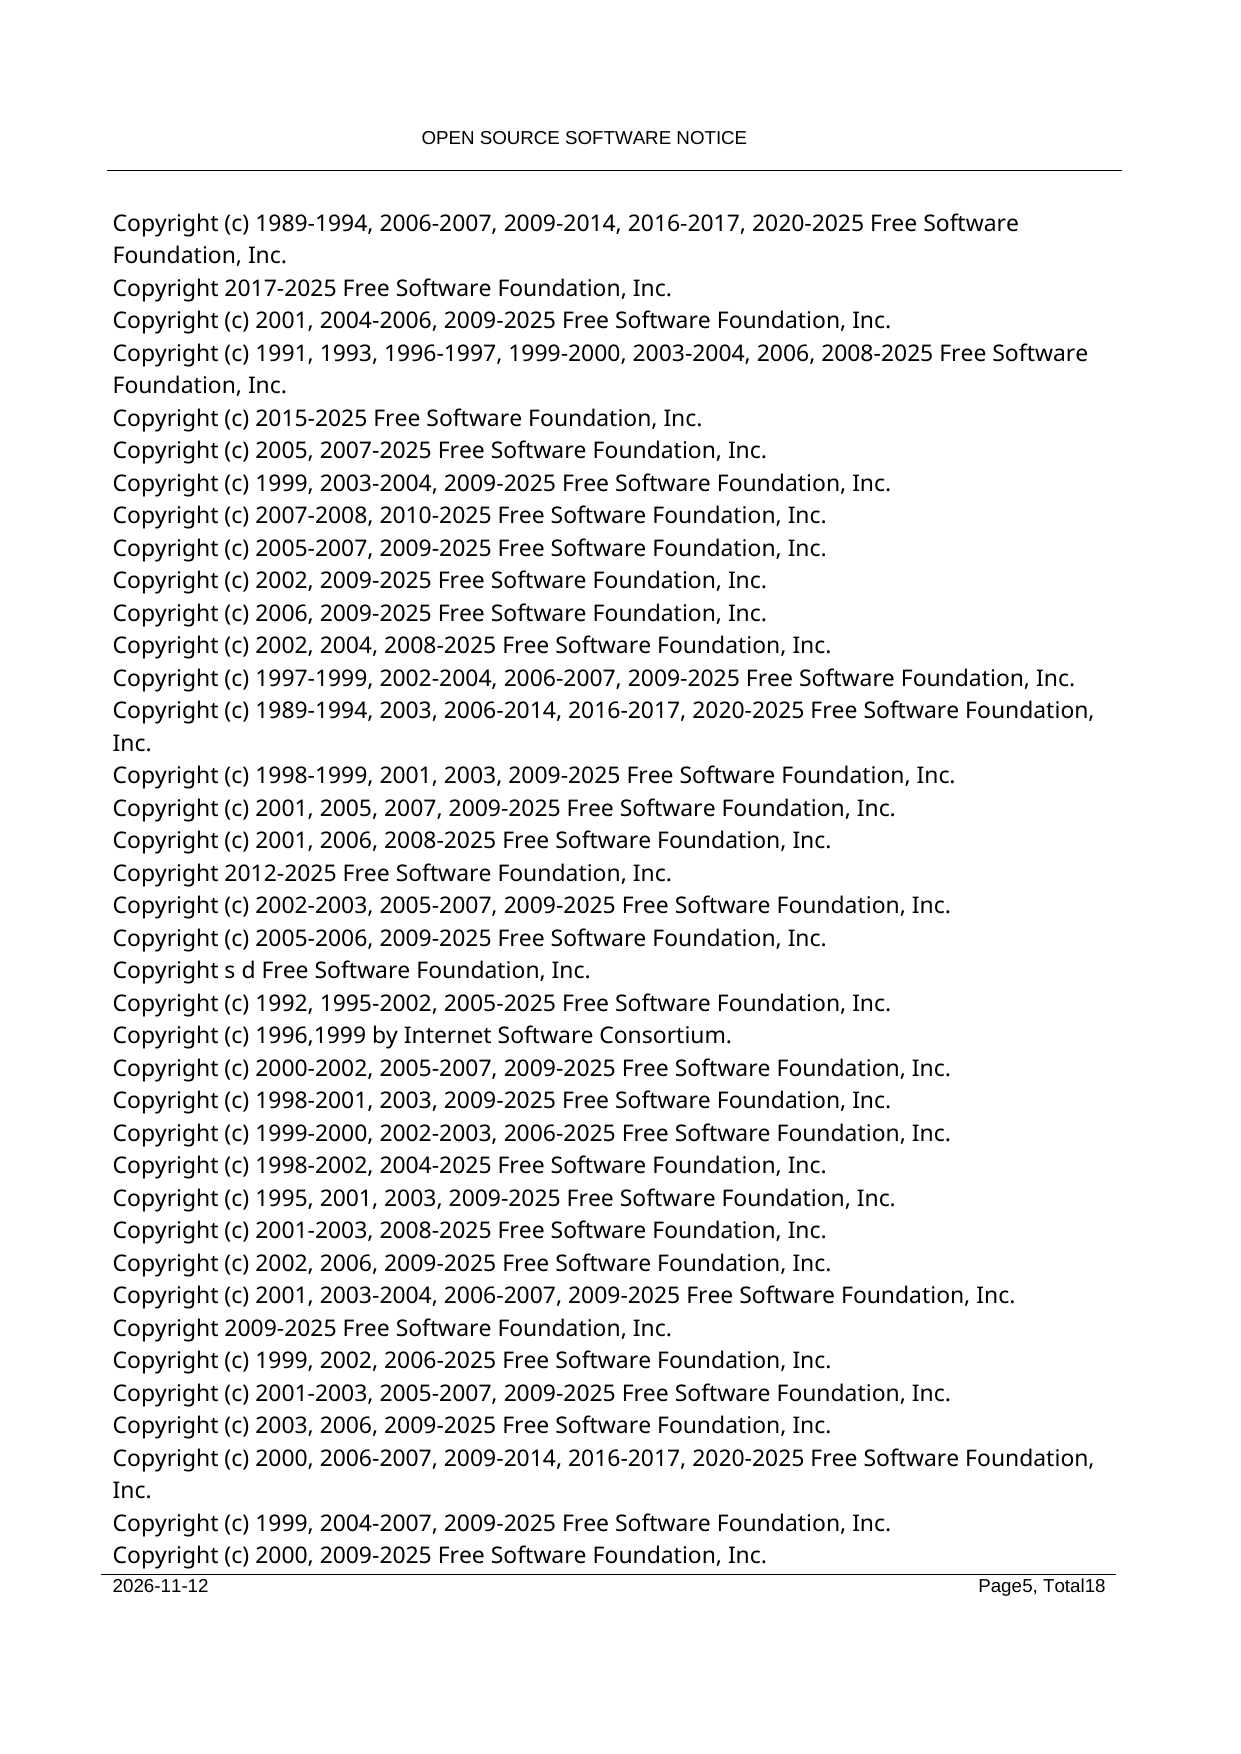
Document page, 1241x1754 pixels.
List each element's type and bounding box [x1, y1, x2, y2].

text [112, 206, 1128, 1571]
